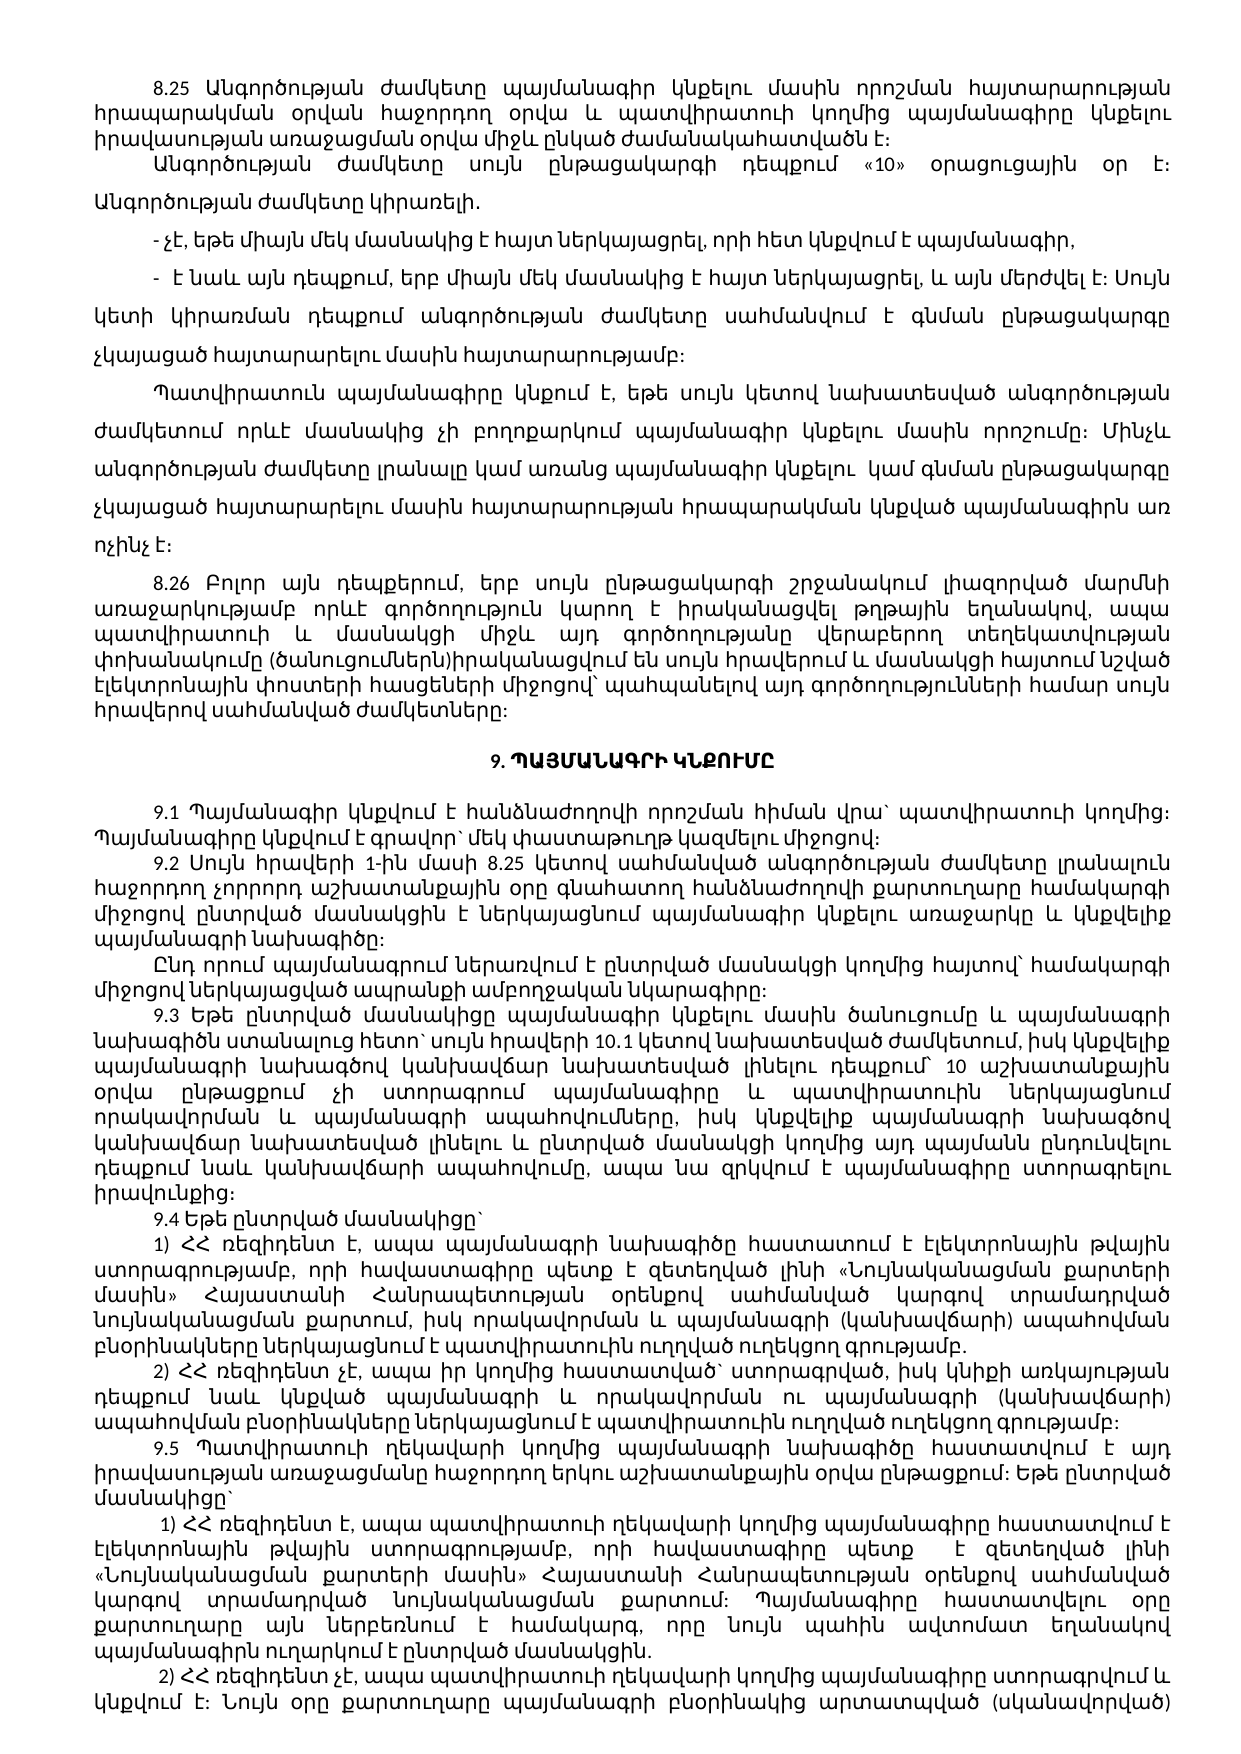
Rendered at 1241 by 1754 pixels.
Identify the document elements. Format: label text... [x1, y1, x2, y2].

text 2) ՀՀ ռեզիդենտ չէ, ապա իր կողմից հաստատված` ստորագրված, իսկ կնիքի առկայության դեպքում նաև կնքված պայմանագրի և որակավորման ու պայմանագրի (կանխավճարի) ապահովման բնօրինակները ներկայացնում է պատվիրատուին ուղղված ուղեկցող գրությամբ: [94, 1358, 1171, 1435]
text - չէ, եթե միայն մեկ մասնակից է հայտ ներկայացրել, որի հետ կնքվում է պայմանագիր, [94, 227, 1171, 253]
text 1) ՀՀ ռեզիդենտ է, ապա պատվիրատուի ղեկավարի կողմից պայմանագիրը հաստատվում է էլեկտրոնային թվային ստորագրությամբ, որի հավաստագիրը պետք է զետեղված լինի «Նույնականացման քարտերի մասին» Հայաստանի Հանրապետության օրենքով սահմանված կարգով տրամադրված նույնականացման քարտում: Պայմանագիրը հաստատվելու օրը քարտուղարը այն ներբեռնում է համակարգ, որը նույն պահին ավտոմատ եղանակով պայմանագիրն ուղարկում է ընտրված մասնակցին. [94, 1511, 1171, 1663]
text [94, 1663, 1171, 1714]
text 1) ՀՀ ռեզիդենտ է, ապա պայմանագրի նախագիծը հաստատում է էլեկտրոնային թվային ստորագրությամբ, որի հավաստագիրը պետք է զետեղված լինի «Նույնականացման քարտերի մասին» Հայաստանի Հանրապետության օրենքով սահմանված կարգով տրամադրված նույնականացման քարտում, իսկ որակավորման և պայմանագրի (կանխավճարի) ապահովման բնօրինակները ներկայացնում է պատվիրատուին ուղղված ուղեկցող գրությամբ. [94, 1231, 1171, 1358]
text Ընդ որում պայմանագրում ներառվում է ընտրված մասնակցի կողմից հայտով՝ համակարգի միջոցով ներկայացված ապրանքի ամբողջական նկարագիրը: [94, 952, 1171, 1003]
text Անգործության ժամկետը սույն ընթացակարգի դեպքում «10» օրացուցային օր է։ Անգործության ժամկետը կիրառելի․ [94, 151, 1171, 215]
text 9. ՊԱՅՄԱՆԱԳՐԻ ԿՆՔՈՒՄԸ [94, 748, 1171, 774]
text 8.26 Բոլոր այն դեպքերում, երբ սույն ընթացակարգի շրջանակում լիազորված մարմնի առաջարկությամբ որևէ գործողություն կարող է իրականացվել թղթային եղանակով, ապա պատվիրատուի և մասնակցի միջև այդ գործողությանը վերաբերող տեղեկատվության փոխանակումը (ծանուցումներն)իրականացվում են սույն հրավերում և մասնակցի հայտում նշված էլեկտրոնային փոստերի հասցեների միջոցով՝ պահպանելով այդ գործողությունների համար սույն հրավերով սահմանված ժամկետները: [94, 571, 1171, 723]
text - է նաև այն դեպքում, երբ միայն մեկ մասնակից է հայտ ներկայացրել, և այն մերժվել է: Սույն կետի կիրառման դեպքում անգործության ժամկետը սահմանվում է գնման ընթացակարգը չկայացած հայտարարելու մասին հայտարարությամբ: [94, 266, 1171, 367]
text 9.1 Պայմանագիր կնքվում է հանձնաժողովի որոշման հիման վրա` պատվիրատուի կողմից։ Պայմանագիրը կնքվում է գրավոր` մեկ փաստաթուղթ կազմելու միջոցով։ [94, 799, 1171, 850]
text 9.3 Եթե ընտրված մասնակիցը պայմանագիր կնքելու մասին ծանուցումը և պայմանագրի նախագիծն ստանալուց հետո` սույն հրավերի 10․1 կետով նախատեսված ժամկետում, իսկ կնքվելիք պայմանագրի նախագծով կանխավճար նախատեսված լինելու դեպքում՝ 10 աշխատանքային օրվա ընթացքում չի ստորագրում պայմանագիրը և պատվիրատուին ներկայացնում որակավորման և պայմանագրի ապահովումները, իսկ կնքվելիք պայմանագրի նախագծով կանխավճար նախատեսված լինելու և ընտրված մասնակցի կողմից այդ պայմանն ընդունվելու դեպքում նաև կանխավճարի ապահովումը, ապա նա զրկվում է պայմանագիրը ստորագրելու իրավունքից։ [94, 1003, 1171, 1206]
text 9.5 Պատվիրատուի ղեկավարի կողմից պայմանագրի նախագիծը հաստատվում է այդ իրավասության առաջացմանը հաջորդող երկու աշխատանքային օրվա ընթացքում: Եթե ընտրված մասնակիցը` [94, 1435, 1171, 1511]
text 8.25 Անգործության ժամկետը պայմանագիր կնքելու մասին որոշման հայտարարության հրապարակման օրվան հաջորդող օրվա և պատվիրատուի կողմից պայմանագիրը կնքելու իրավասության առաջացման օրվա միջև ընկած ժամանակահատվածն է։ [94, 75, 1171, 151]
text Պատվիրատուն պայմանագիրը կնքում է, եթե սույն կետով նախատեսված անգործության ժամկետում որևէ մասնակից չի բողոքարկում պայմանագիր կնքելու մասին որոշումը։ Մինչև անգործության ժամկետը լրանալը կամ առանց պայմանագիր կնքելու կամ գնման ընթացակարգը չկայացած հայտարարելու մասին հայտարարության հրապարակման կնքված պայմանագիրն առ ոչինչ է։ [94, 380, 1171, 558]
text 9.2 Սույն հրավերի 1-ին մասի 8.25 կետով սահմանված անգործության ժամկետը լրանալուն հաջորդող չորրորդ աշխատանքային օրը գնահատող հանձնաժողովի քարտուղարը համակարգի միջոցով ընտրված մասնակցին է ներկայացնում պայմանագիր կնքելու առաջարկը և կնքվելիք պայմանագրի նախագիծը: [94, 850, 1171, 952]
text 9.4 Եթե ընտրված մասնակիցը` [94, 1206, 1171, 1231]
